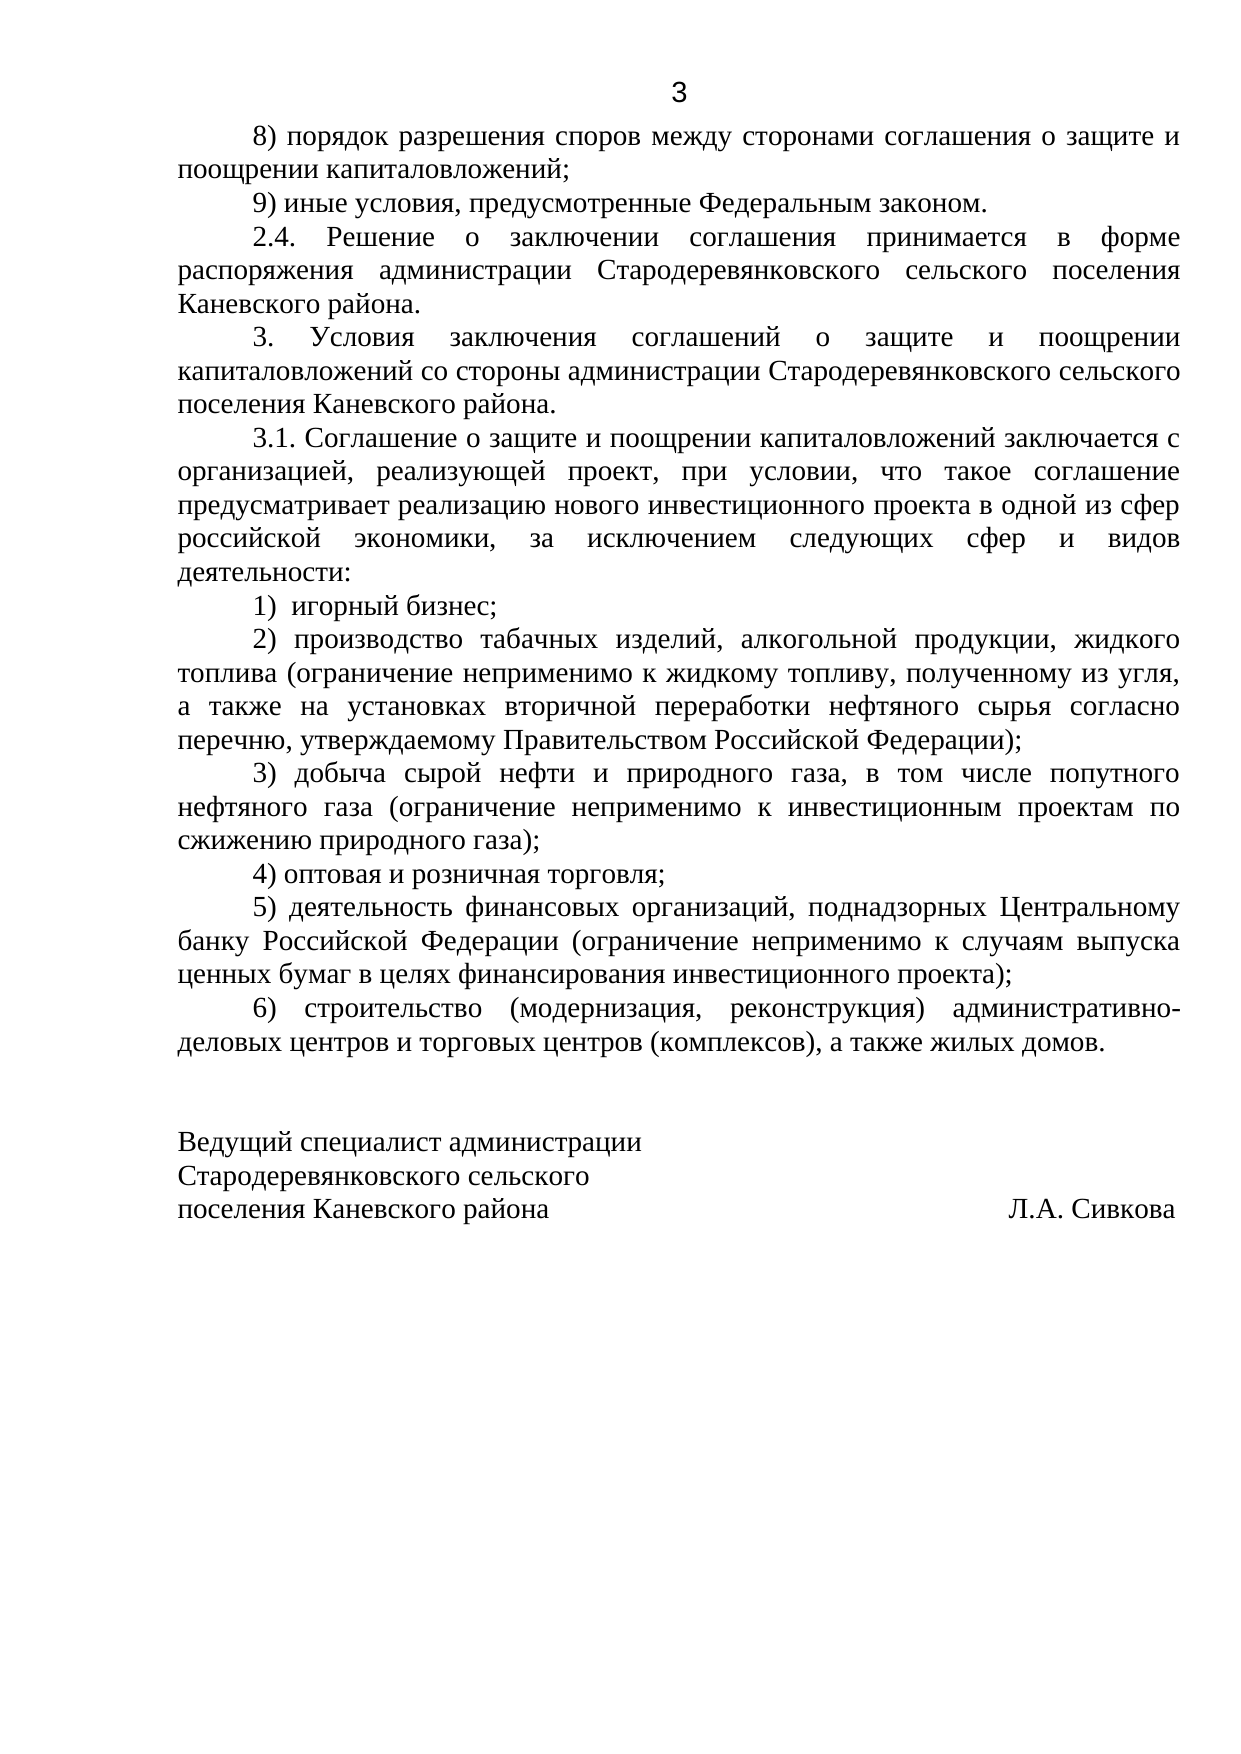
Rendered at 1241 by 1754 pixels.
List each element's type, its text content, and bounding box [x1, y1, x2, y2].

text 2.4. Решение о заключении соглашения принимается в форме распоряжения администрации Стародеревянковского сельского поселения Каневского района. [177, 219, 1181, 319]
text 2) производство табачных изделий, алкогольной продукции, жидкого топлива (ограничение неприменимо к жидкому топливу, полученному из угля, а также на установках вторичной переработки нефтяного сырья согласно перечню, утверждаемому Правительством Российской Федерации); [177, 621, 1181, 755]
text поселения Каневского района Л.А. Сивкова [177, 1191, 1181, 1225]
text 3.1. Соглашение о защите и поощрении капиталовложений заключается с организацией, реализующей проект, при условии, что такое соглашение предусматривает реализацию нового инвестиционного проекта в одной из сфер российской экономики, за исключением следующих сфер и видов деятельности: [177, 420, 1181, 588]
text 9) иные условия, предусмотренные Федеральным законом. [177, 185, 1181, 219]
text 8) порядок разрешения споров между сторонами соглашения о защите и поощрении капиталовложений; [177, 118, 1181, 185]
text Ведущий специалист администрации [177, 1124, 1181, 1158]
text Стародеревянковского сельского [177, 1158, 1181, 1191]
text 6) строительство (модернизация, реконструкция) административно-деловых центров и торговых центров (комплексов), а также жилых домов. [177, 990, 1181, 1057]
text 3. Условия заключения соглашений о защите и поощрении капиталовложений со стороны администрации Стародеревянковского сельского поселения Каневского района. [177, 319, 1181, 420]
text 1) игорный бизнес; [177, 588, 1181, 621]
text 3) добыча сырой нефти и природного газа, в том числе попутного нефтяного газа (ограничение неприменимо к инвестиционным проектам по сжижению природного газа); [177, 755, 1181, 856]
text 5) деятельность финансовых организаций, поднадзорных Центральному банку Российской Федерации (ограничение неприменимо к случаям выпуска ценных бумаг в целях финансирования инвестиционного проекта); [177, 889, 1181, 990]
text 4) оптовая и розничная торговля; [177, 856, 1181, 889]
